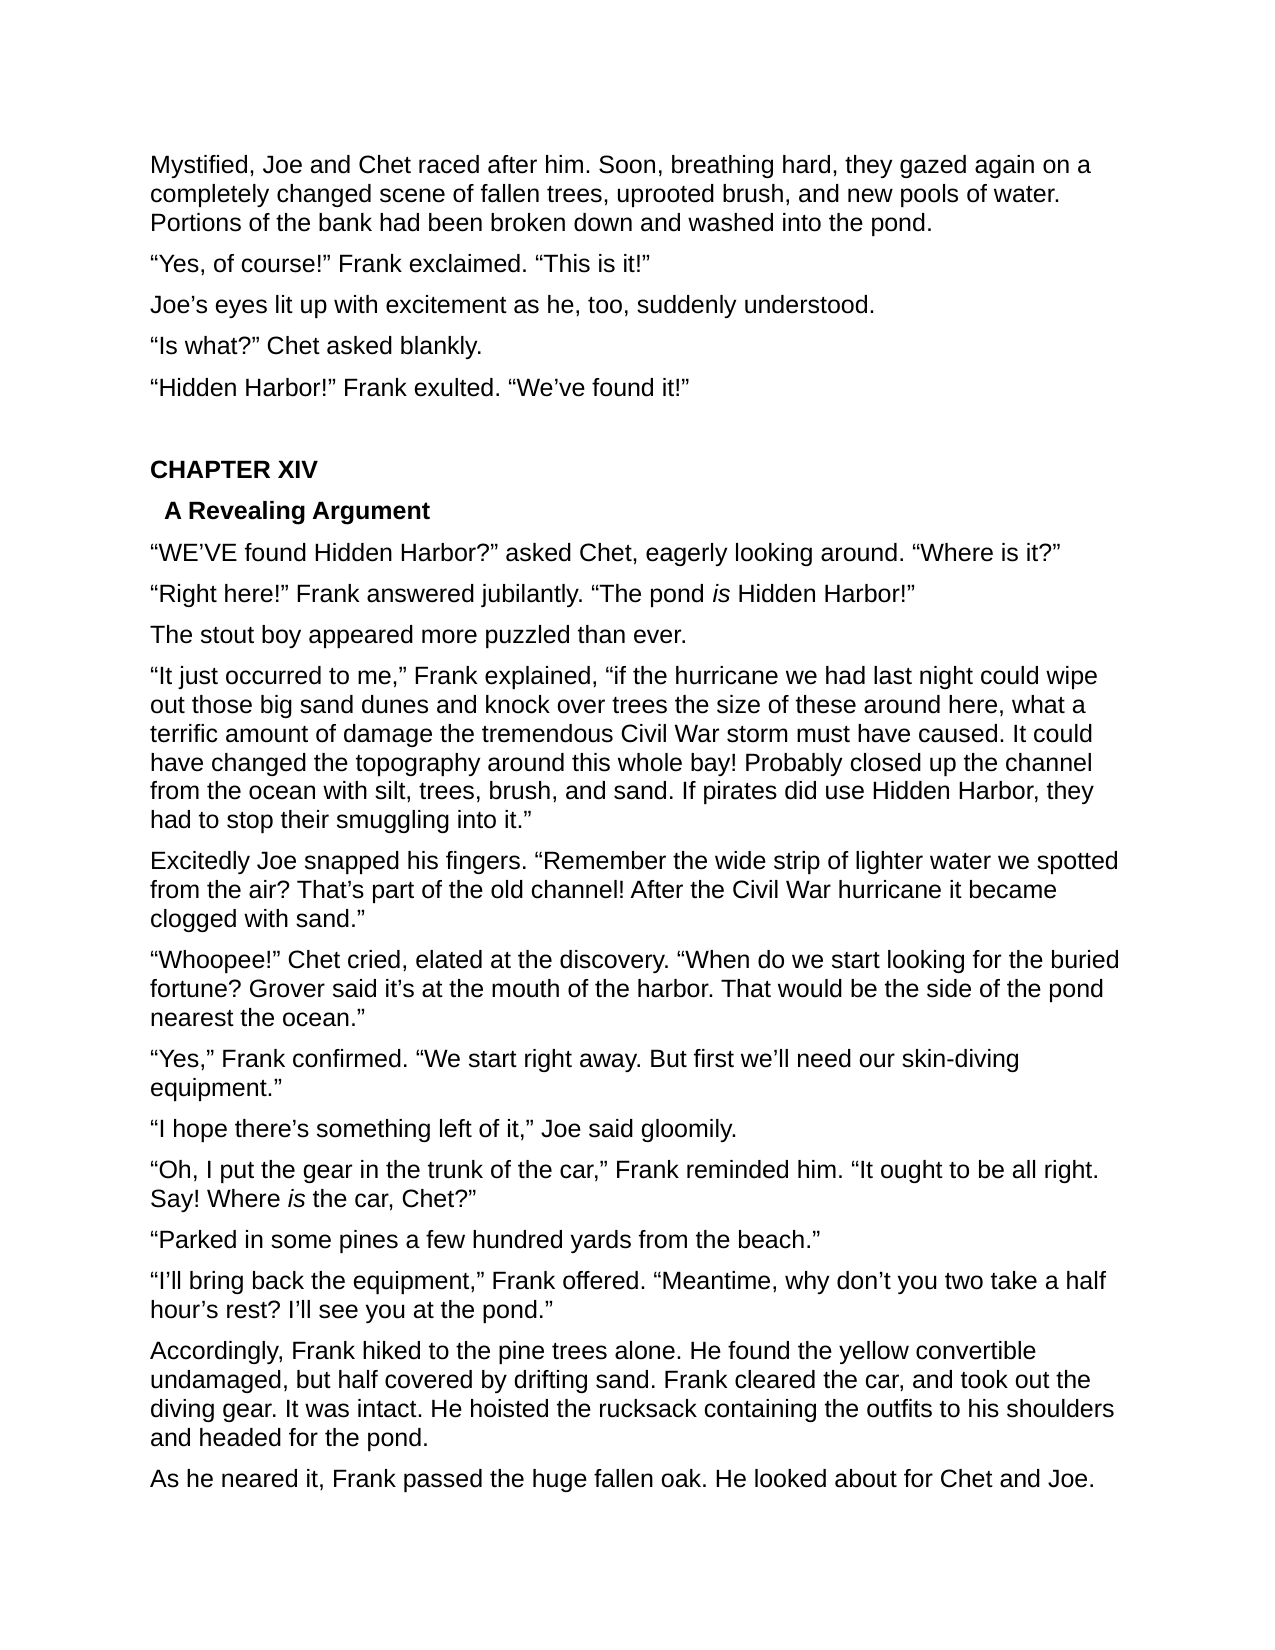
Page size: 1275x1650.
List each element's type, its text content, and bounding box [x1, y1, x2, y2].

text “Oh, I put the gear in the trunk of the car,” Frank reminded him. “It ought to be all right. Say! Where is the car, Chet?” [150, 1155, 1125, 1212]
text Accordingly, Frank hiked to the pine trees alone. He found the yellow convertible undamaged, but half covered by drifting sand. Frank cleared the car, and took out the diving gear. It was intact. He hoisted the rucksack containing the outfits to his shoulders and headed for the pond. [150, 1336, 1125, 1451]
text “Yes,” Frank confirmed. “We start right away. But first we’ll need our skin-diving equipment.” [150, 1044, 1125, 1101]
text The stout boy appeared more puzzled than ever. [150, 620, 1125, 649]
text Excitedly Joe snapped his fingers. “Remember the wide strip of lighter water we spotted from the air? That’s part of the old channel! After the Civil War hurricane it became clogged with sand.” [150, 846, 1125, 932]
text CHAPTER XIV [150, 455, 1125, 484]
text “Is what?” Chet asked blankly. [150, 331, 1125, 360]
text “Right here!” Frank answered jubilantly. “The pond is Hidden Harbor!” [150, 579, 1125, 607]
text “I’ll bring back the equipment,” Frank offered. “Meantime, why don’t you two take a half hour’s rest? I’ll see you at the pond.” [150, 1266, 1125, 1324]
text Mystified, Joe and Chet raced after him. Soon, breathing hard, they gazed again on a completely changed scene of fallen trees, uprooted brush, and new pools of water. Portions of the bank had been broken down and washed into the pond. [150, 150, 1125, 236]
text “WE’VE found Hidden Harbor?” asked Chet, eagerly looking around. “Where is it?” [150, 537, 1125, 566]
text “I hope there’s something left of it,” Joe said gloomily. [150, 1114, 1125, 1142]
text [150, 1464, 1125, 1492]
text “Parked in some pines a few hundred yards from the beach.” [150, 1225, 1125, 1254]
text Joe’s eyes lit up with excitement as he, too, suddenly understood. [150, 290, 1125, 319]
text “It just occurred to me,” Frank explained, “if the hurricane we had last night could wipe out those big sand dunes and knock over trees the size of these around here, what a terrific amount of damage the tremendous Civil War storm must have caused. It could have changed the topography around this whole bay! Probably closed up the channel from the ocean with silt, trees, brush, and sand. If pirates did use Hidden Harbor, they had to stop their smuggling into it.” [150, 661, 1125, 834]
text A Revealing Argument [150, 496, 1125, 525]
text “Yes, of course!” Frank exclaimed. “This is it!” [150, 249, 1125, 277]
text “Whoopee!” Chet cried, elated at the discovery. “When do we start looking for the buried fortune? Grover said it’s at the mouth of the harbor. That would be the side of the pond nearest the ocean.” [150, 945, 1125, 1031]
text “Hidden Harbor!” Frank exulted. “We’ve found it!” [150, 372, 1125, 401]
